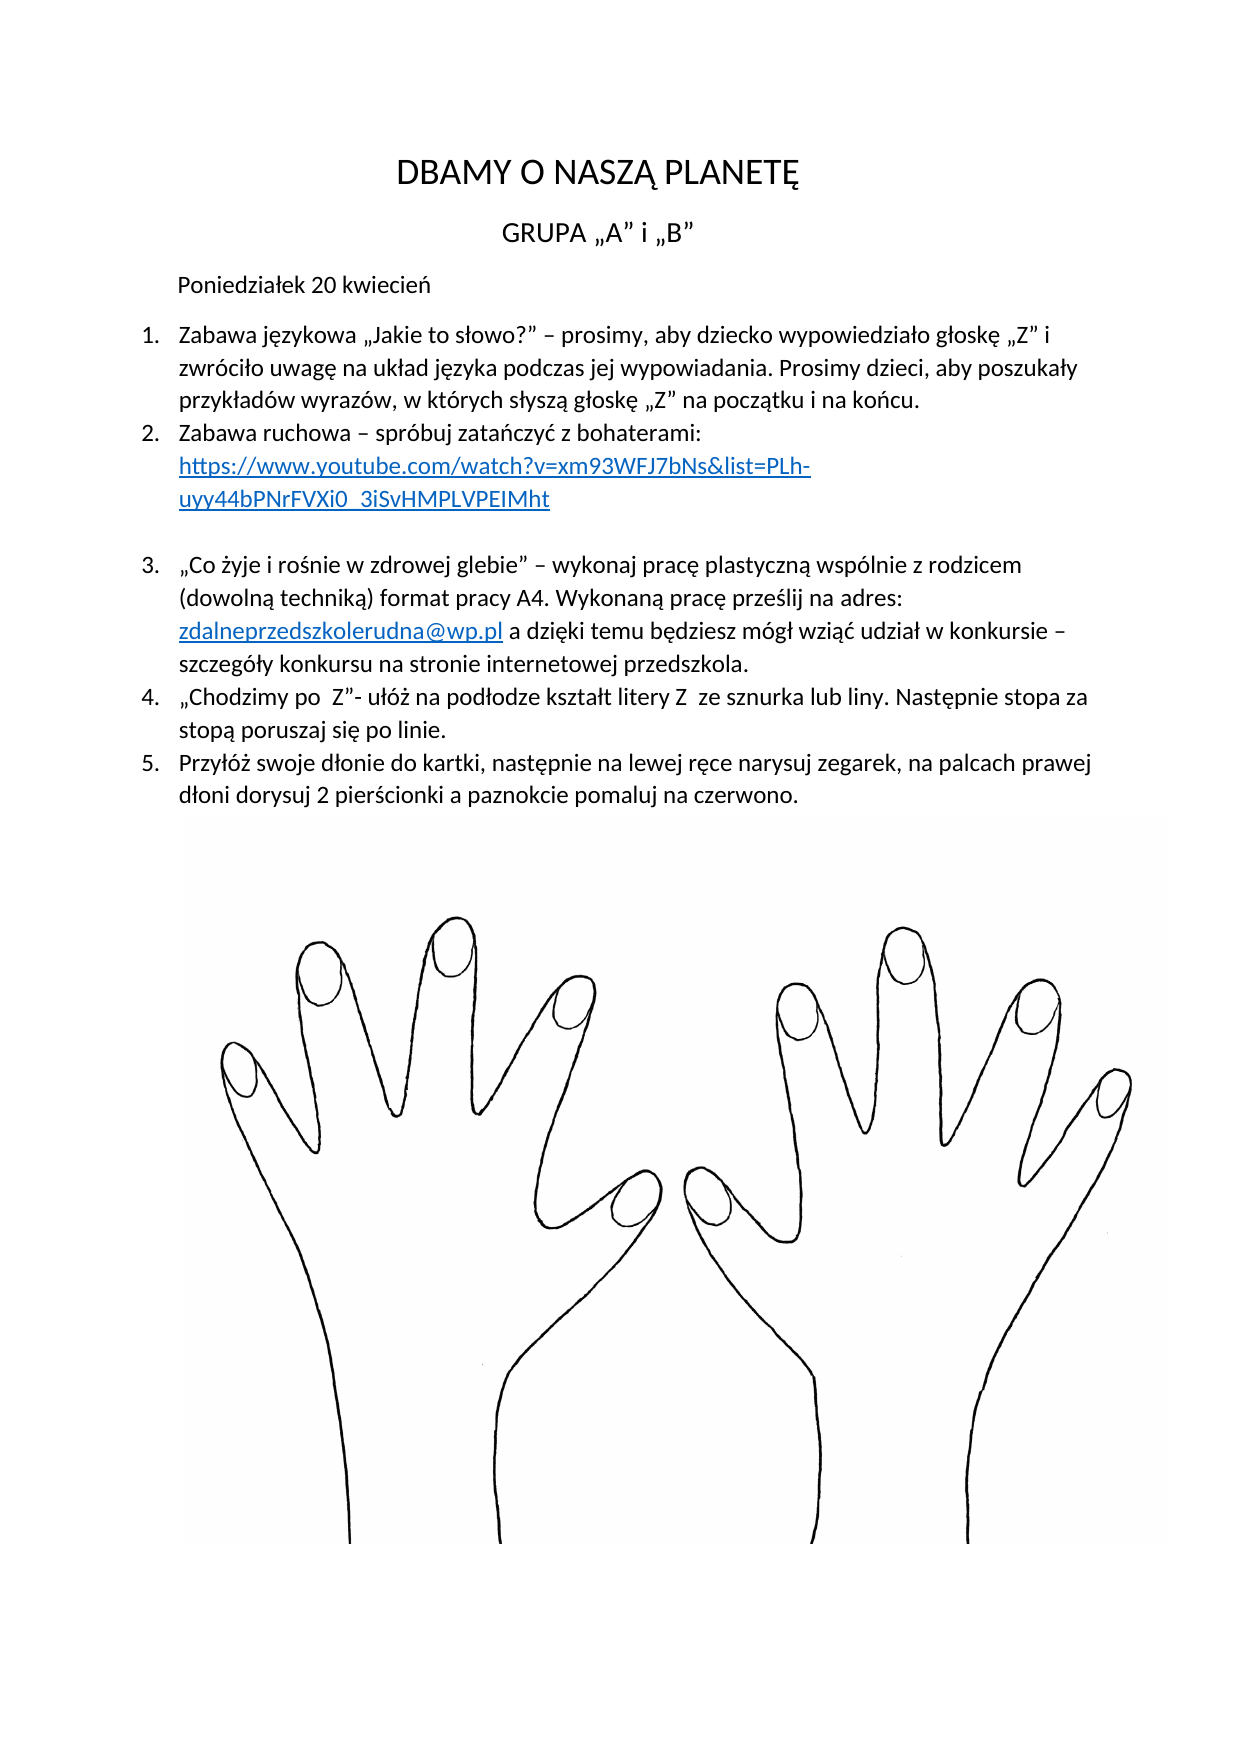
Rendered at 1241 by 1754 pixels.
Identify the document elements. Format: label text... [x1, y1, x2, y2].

list Przyłóż swoje dłonie do kartki, następnie na lewej ręce narysuj zegarek, na palcach prawej dłoni dorysuj 2 pierścionki a paznokcie pomaluj na czerwono. [141, 747, 1093, 810]
list Zabawa językowa „Jakie to słowo?” – prosimy, aby dziecko wypowiedziało głoskę „Z” i zwróciło uwagę na układ języka podczas jej wypowiadania. Prosimy dzieci, aby poszukały przykładów wyrazów, w których słyszą głoskę „Z” na początku i na końcu. [141, 319, 1093, 415]
text Poniedziałek 20 kwiecień [103, 269, 1093, 299]
list „Chodzimy po Z”- ułóż na podłodze kształt litery Z ze sznurka lub liny. Następnie stopa za stopą poruszaj się po linie. [141, 681, 1093, 744]
text GRUPA „A” i „B” [103, 214, 1093, 249]
list „Co żyje i rośnie w zdrowej glebie” – wykonaj pracę plastyczną wspólnie z rodzicem (dowolną techniką) format pracy A4. Wykonaną pracę prześlij na adres: zdalneprzedszkolerudna@wp.pl a dzięki temu będziesz mógł wziąć udział w konkursie – szczegóły konkursu na stronie internetowej przedszkola. [141, 549, 1093, 678]
list https://www.youtube.com/watch?v=xm93WFJ7bNs&list=PLh-uyy44bPNrFVXi0_3iSvHMPLVPEIMht [178, 451, 1093, 514]
list Zabawa ruchowa – spróbuj zatańczyć z bohaterami: [141, 418, 1093, 448]
text DBAMY O NASZĄ PLANETĘ [103, 148, 1093, 193]
